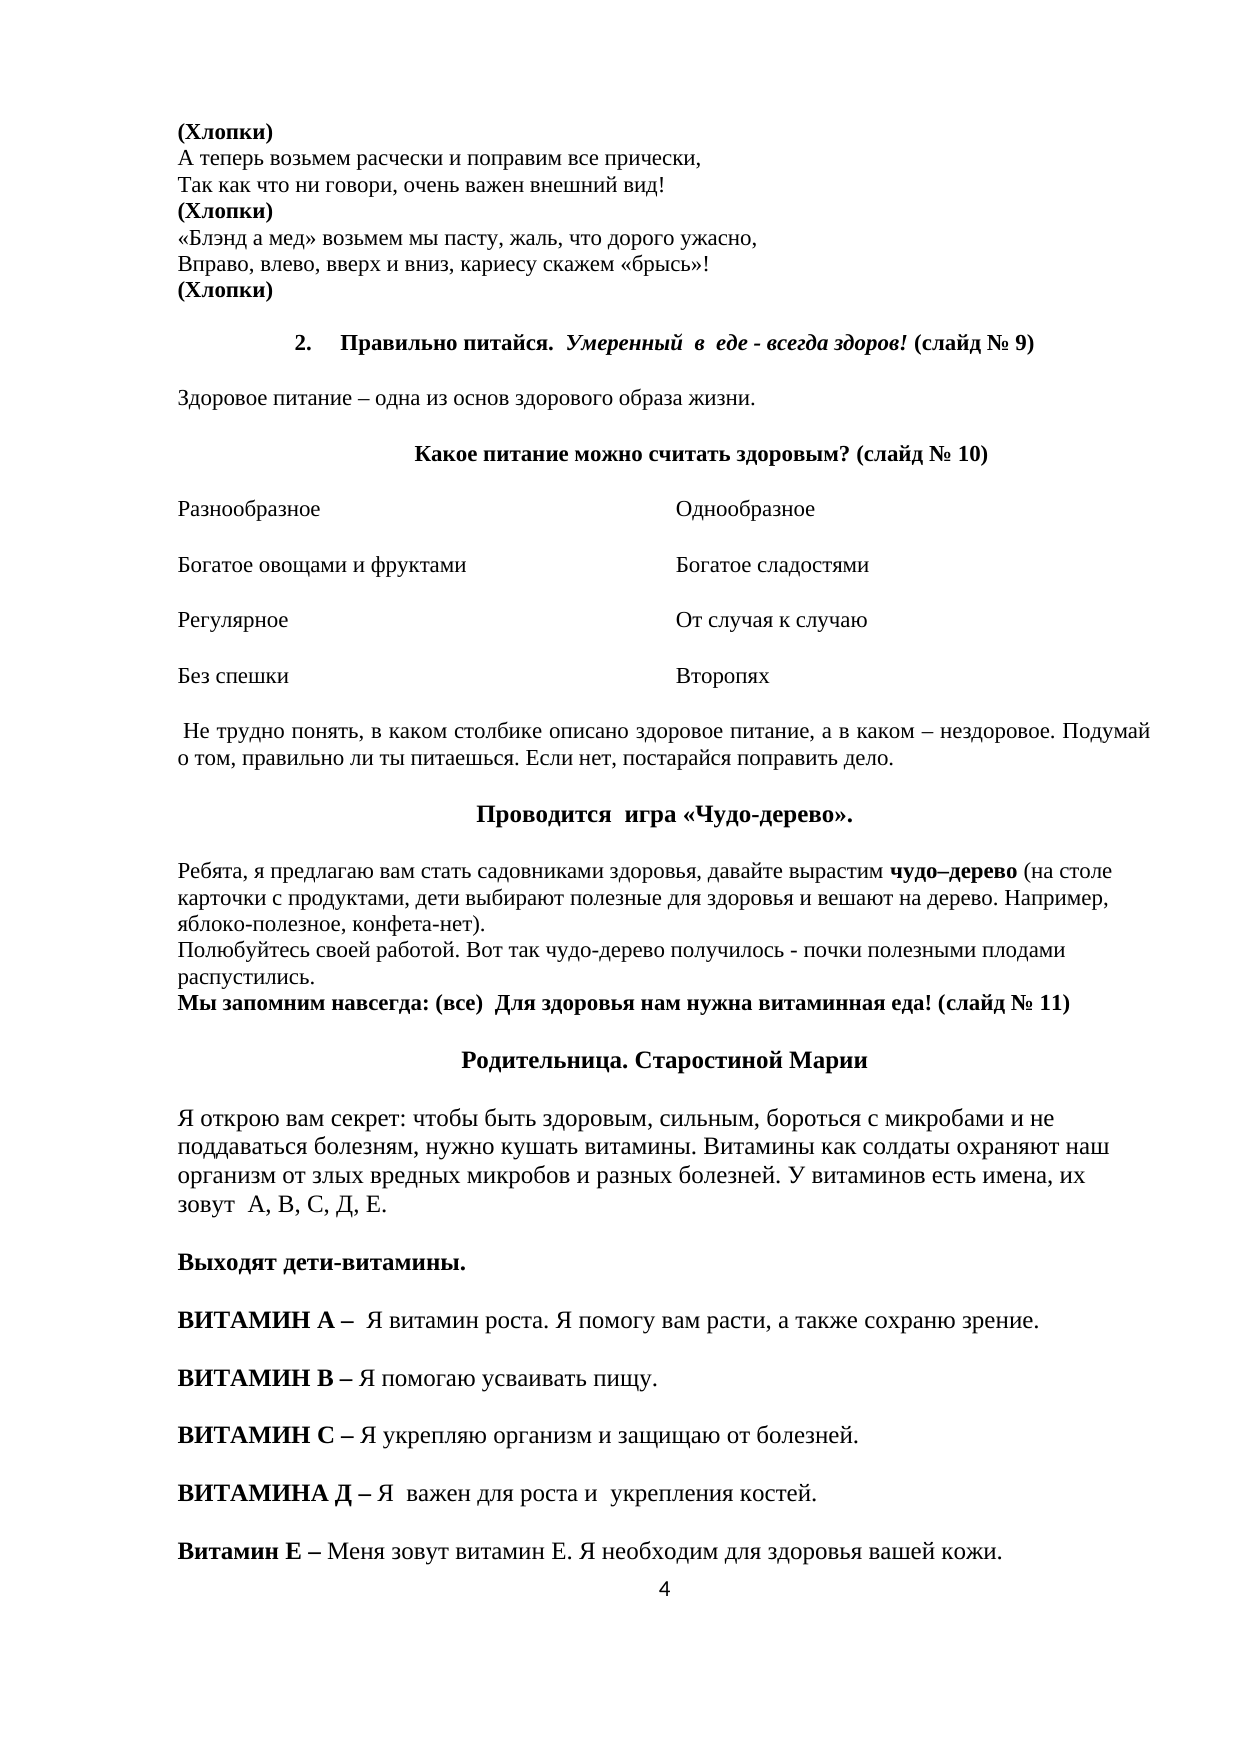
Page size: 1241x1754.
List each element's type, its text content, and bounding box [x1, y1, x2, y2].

text (Хлопки) [177, 118, 1152, 144]
text Мы запомним навсегда: (все) Для здоровья нам нужна витаминная еда! (слайд № 11) [177, 989, 1152, 1016]
text Выходят дети-витамины. [177, 1247, 1152, 1276]
text (Хлопки) [177, 197, 1152, 223]
text ВИТАМИН В – Я помогаю усваивать пищу. [177, 1363, 1152, 1391]
text Не трудно понять, в каком столбике описано здоровое питание, а в каком – нездоровое. Подумай о том, правильно ли ты питаешься. Если нет, постарайся поправить дело. [177, 718, 1152, 770]
text Витамин Е – Меня зовут витамин Е. Я необходим для здоровья вашей кожи. [177, 1536, 1152, 1565]
table_header Разнообразное Богатое овощами и фруктами Регулярное Без спешки [166, 496, 664, 688]
text Ребята, я предлагаю вам стать садовниками здоровья, давайте вырастим чудо–дерево (на столе карточки с продуктами, дети выбирают полезные для здоровья и вешают на дерево. Например, яблоко-полезное, конфета-нет). [177, 857, 1152, 936]
text Какое питание можно считать здоровым? (слайд № 10) [177, 440, 1152, 466]
text 2. Правильно питайся. Умеренный в еде - всегда здоров! (слайд № 9) [177, 329, 1152, 355]
text Полюбуйтесь своей работой. Вот так чудо-дерево получилось - почки полезными плодами распустились. [177, 936, 1152, 989]
text Родительница. Старостиной Марии [177, 1045, 1152, 1073]
text Так как что ни говори, очень важен внешний вид! [177, 171, 1152, 197]
table_header Однообразное Богатое сладостями От случая к случаю Второпях [664, 496, 1163, 688]
text ВИТАМИН С – Я укрепляю организм и защищаю от болезней. [177, 1421, 1152, 1449]
text А теперь возьмем расчески и поправим все прически, [177, 144, 1152, 171]
text ВИТАМИНА Д – Я важен для роста и укрепления костей. [177, 1478, 1152, 1507]
text (Хлопки) [177, 276, 1152, 303]
text «Блэнд а мед» возьмем мы пасту, жаль, что дорого ужасно, [177, 223, 1152, 250]
text Здоровое питание – одна из основ здорового образа жизни. [177, 384, 1152, 411]
text Вправо, влево, вверх и вниз, кариесу скажем «брысь»! [177, 250, 1152, 276]
text Проводится игра «Чудо-дерево». [177, 799, 1152, 828]
text Я открою вам секрет: чтобы быть здоровым, сильным, бороться с микробами и не поддаваться болезням, нужно кушать витамины. Витамины как солдаты охраняют наш организм от злых вредных микробов и разных болезней. У витаминов есть имена, их зовут А, В, С, Д, Е. [177, 1103, 1152, 1218]
text ВИТАМИН А – Я витамин роста. Я помогу вам расти, а также сохраню зрение. [177, 1305, 1152, 1333]
